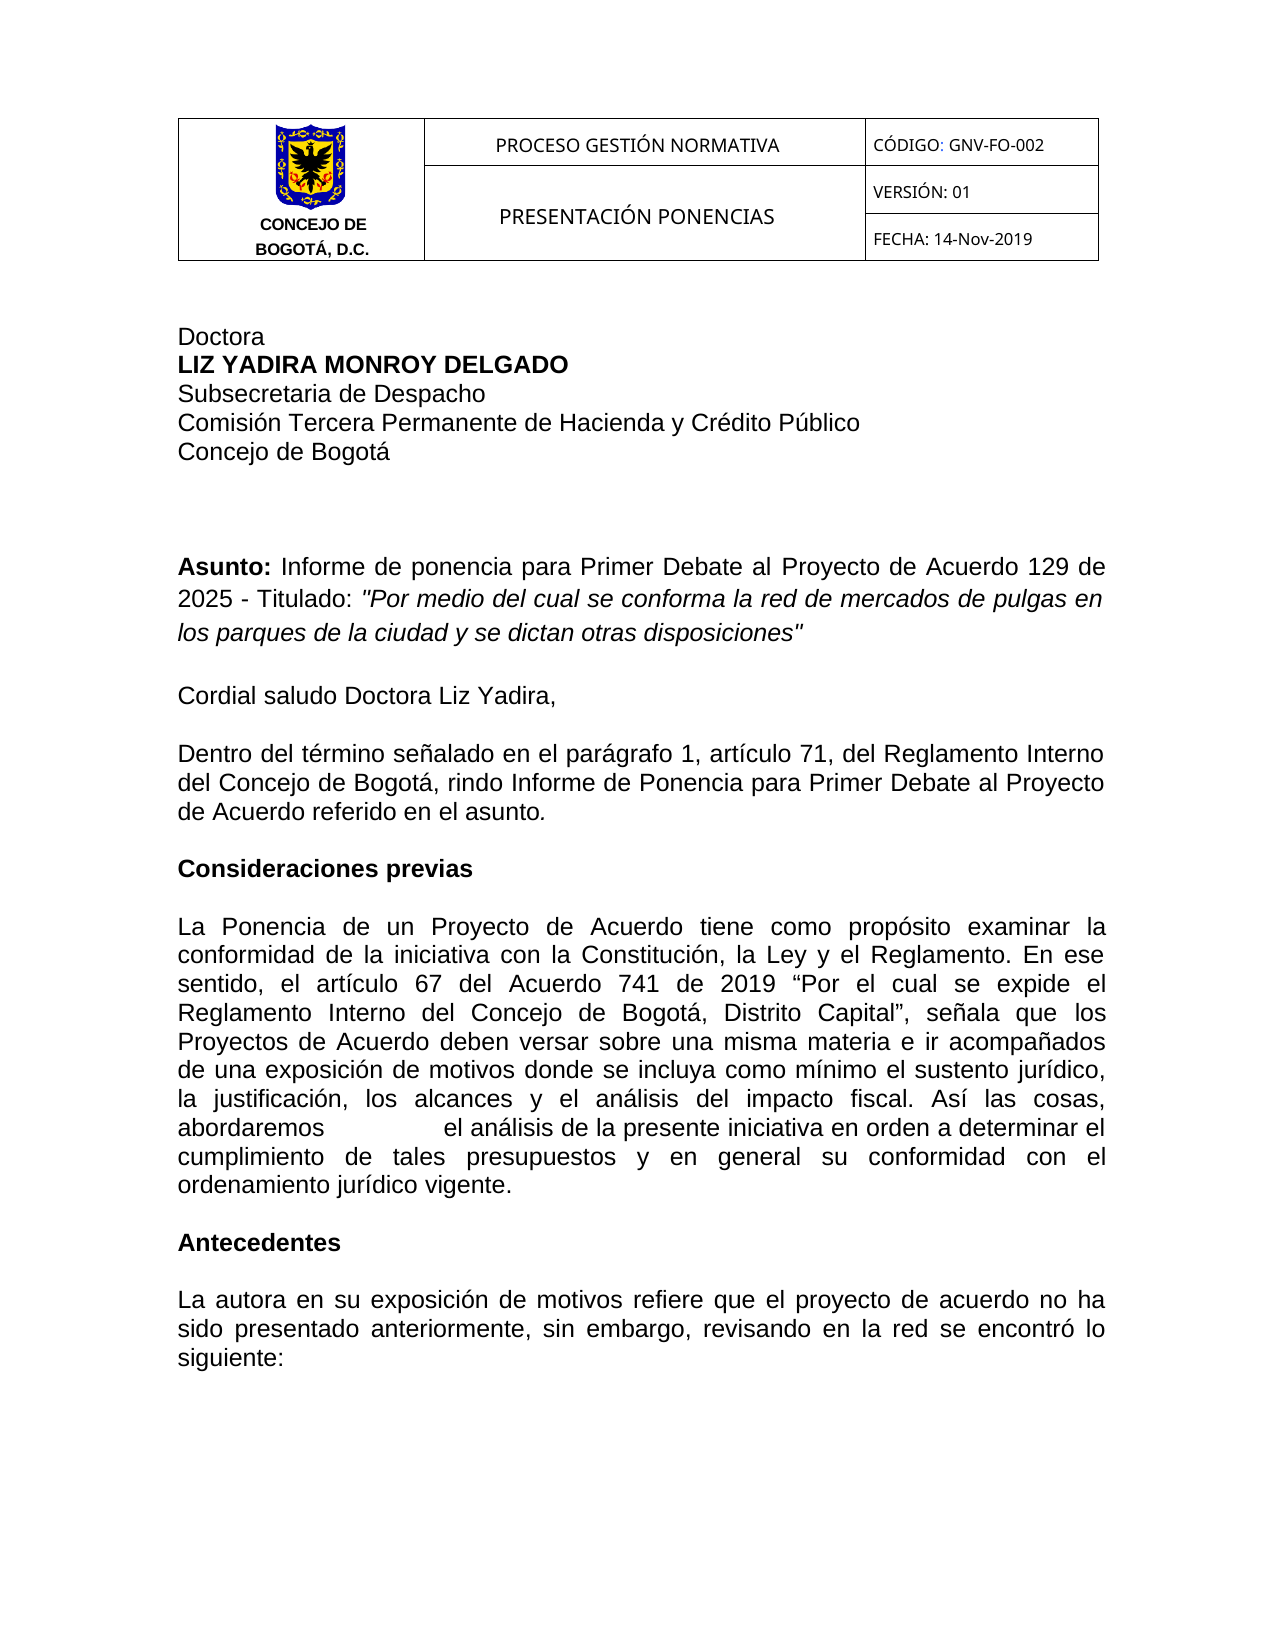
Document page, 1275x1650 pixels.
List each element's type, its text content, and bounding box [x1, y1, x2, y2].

text Antecedentes [177, 1228, 1106, 1257]
text La autora en su exposición de motivos refiere que el proyecto de acuerdo no ha sido presentado anteriormente, sin embargo, revisando en la red se encontró lo siguiente: [177, 1286, 1106, 1372]
picture [275, 124, 346, 210]
text Comisión Tercera Permanente de Hacienda y Crédito Público [177, 408, 1106, 436]
text Concejo de Bogotá [177, 436, 1106, 465]
subtitle Consideraciones previas [177, 854, 1106, 883]
text Cordial saludo Doctora Liz Yadira, [177, 681, 1106, 709]
text Asunto: Informe de ponencia para Primer Debate al Proyecto de Acuerdo 129 de 2025 - Titulado: "Por medio del cual se conforma la red de mercados de pulgas en los parques de la ciudad y se dictan otras disposiciones" [177, 551, 1106, 646]
text Subsecretaria de Despacho [177, 379, 1106, 408]
text Dentro del término señalado en el parágrafo 1, artículo 71, del Reglamento Interno del Concejo de Bogotá, rindo Informe de Ponencia para Primer Debate al Proyecto de Acuerdo referido en el asunto. [177, 739, 1106, 826]
text La Ponencia de un Proyecto de Acuerdo tiene como propósito examinar la conformidad de la iniciativa con la Constitución, la Ley y el Reglamento. En ese sentido, el artículo 67 del Acuerdo 741 de 2019 “Por el cual se expide el Reglamento Interno del Concejo de Bogotá, Distrito Capital”, señala que los Proyectos de Acuerdo deben versar sobre una misma materia e ir acompañados de una exposición de motivos donde se incluya como mínimo el sustento jurídico, la justificación, los alcances y el análisis del impacto fiscal. Así las cosas, abordaremos el análisis de la presente iniciativa en orden a determinar el cumplimiento de tales presupuestos y en general su conformidad con el ordenamiento jurídico vigente. [177, 912, 1106, 1199]
subtitle LIZ YADIRA MONROY DELGADO [177, 350, 1106, 379]
text Doctora [177, 321, 1106, 350]
